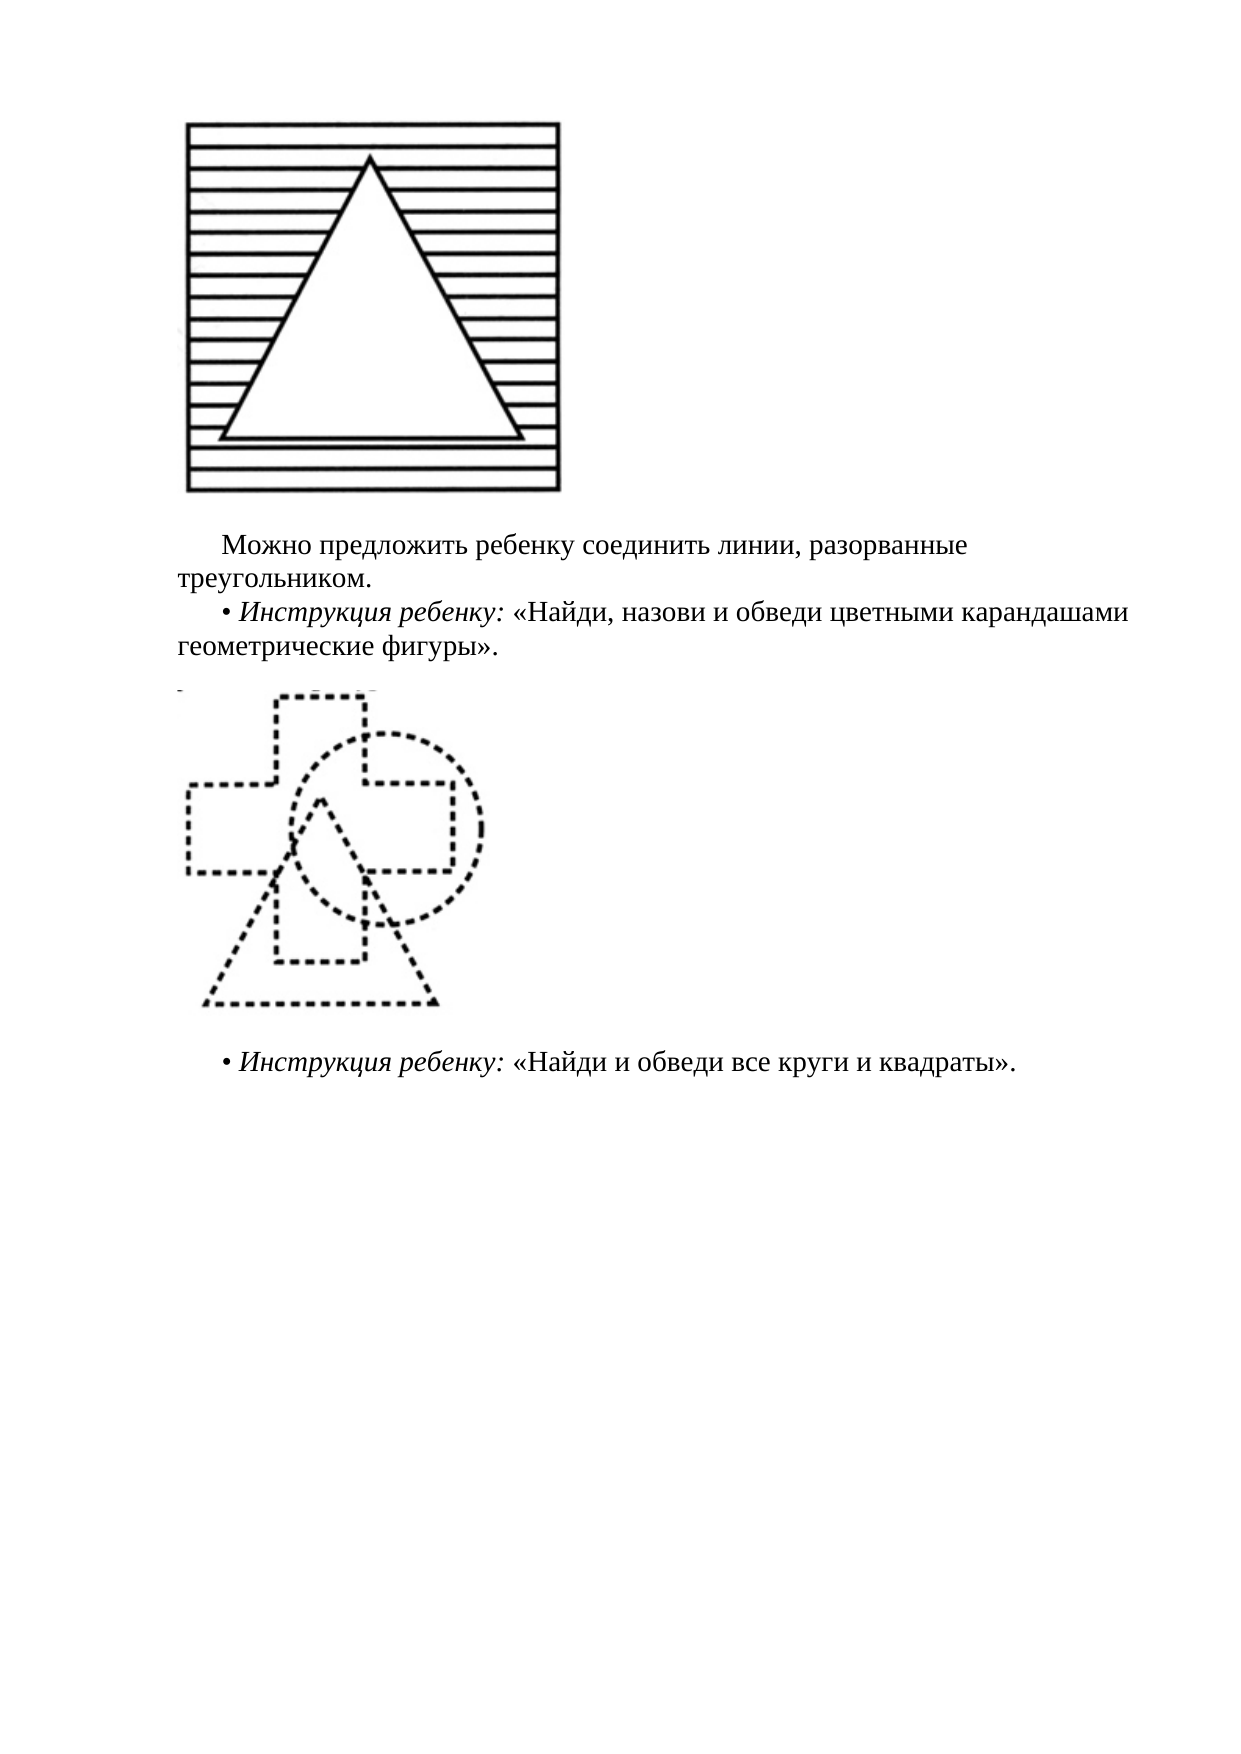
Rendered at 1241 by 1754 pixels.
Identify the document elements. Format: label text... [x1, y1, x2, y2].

text Можно предложить ребенку соединить линии, разорванные треугольником. • Инструкция ребенку: «Найди, назови и обведи цветными карандашами геометрические фигуры». [177, 527, 1152, 661]
picture [177, 690, 490, 1016]
picture [177, 118, 568, 498]
text • Инструкция ребенку: «Найди и обведи все круги и квадраты». [177, 1044, 1152, 1078]
